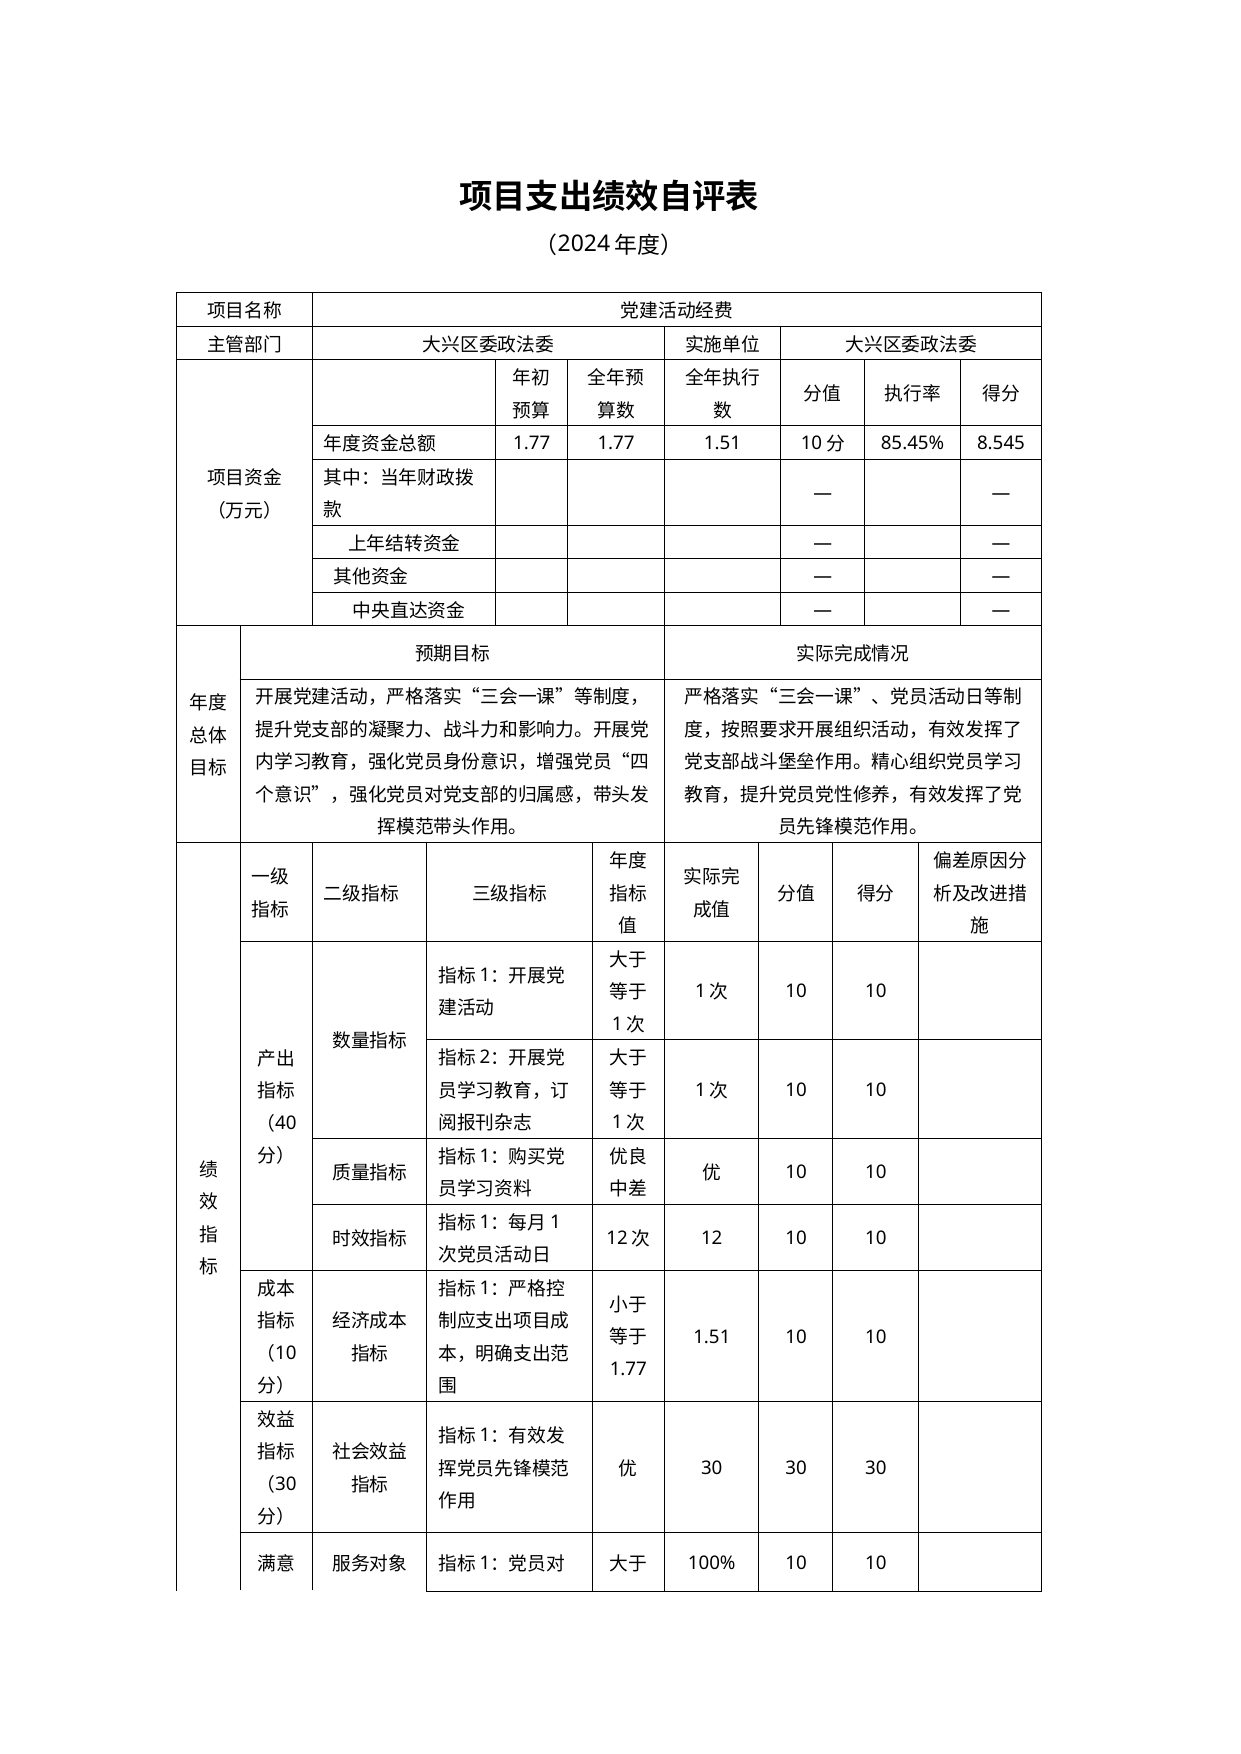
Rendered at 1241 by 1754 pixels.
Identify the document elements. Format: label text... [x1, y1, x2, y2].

table_cell — [961, 593, 1041, 625]
table_cell [665, 460, 780, 525]
table_cell 指标1：党员对党组织的归属感和满意度 [427, 1533, 592, 1591]
table_cell 10 [759, 1533, 832, 1591]
table_cell [665, 526, 780, 558]
table_cell — [781, 559, 864, 592]
table_cell [665, 593, 780, 625]
table_cell 年初预算 [496, 360, 567, 425]
table_cell 偏差原因分析及改进措施 [919, 843, 1041, 941]
table_cell 中央直达资金 [313, 593, 495, 625]
table_cell [865, 593, 960, 625]
table_cell [568, 559, 664, 592]
table_cell [919, 1040, 1041, 1138]
table_cell 大于等于1次 [593, 1040, 664, 1138]
table_cell [919, 942, 1041, 1039]
table_cell 大于等于100% [593, 1533, 664, 1591]
table_cell 时效指标 [313, 1205, 426, 1270]
table_cell 优良中差 [593, 1139, 664, 1204]
table_cell 上年结转资金 [313, 526, 495, 558]
table_cell 10 [833, 942, 918, 1039]
table_cell （2024年度） [176, 227, 1041, 292]
table_cell 经济成本指标 [313, 1271, 426, 1401]
table_cell 三级指标 [427, 843, 592, 941]
table_cell 实施单位 [665, 327, 780, 359]
table_cell — [781, 593, 864, 625]
table_cell 30 [833, 1402, 918, 1532]
table_cell [496, 460, 567, 525]
table_cell [919, 1533, 1041, 1591]
table_cell 10 [759, 1139, 832, 1204]
table_cell 其他资金 [313, 559, 495, 592]
table_cell 10 [833, 1139, 918, 1204]
table_cell [568, 526, 664, 558]
table_cell 全年预算数 [568, 360, 664, 425]
table_cell 项目名称 [177, 293, 312, 326]
table_cell 12次 [593, 1205, 664, 1270]
table_cell 优 [665, 1139, 758, 1204]
table_cell 年度指标值 [593, 843, 664, 941]
table_cell 大兴区委政法委 [313, 327, 664, 359]
table_cell 优 [593, 1402, 664, 1532]
table_cell [496, 526, 567, 558]
table_cell 主管部门 [177, 327, 312, 359]
table_cell 产出指标（40分） [241, 942, 312, 1270]
table_cell 年度资金总额 [313, 426, 495, 459]
table_cell 100% [665, 1533, 758, 1591]
table_cell 指标1：每月1次党员活动日 [427, 1205, 592, 1270]
table_cell 分值 [759, 843, 832, 941]
table_cell 10 [759, 1271, 832, 1401]
table_cell 执行率 [865, 360, 960, 425]
table_header 项目支出绩效自评表 [176, 162, 1041, 227]
table_cell [665, 559, 780, 592]
table_cell 实际完成值 [665, 843, 758, 941]
table_cell — [961, 526, 1041, 558]
table_cell [496, 559, 567, 592]
table_cell [865, 559, 960, 592]
table_cell 10 [759, 942, 832, 1039]
table_cell 1.77 [496, 426, 567, 459]
table_cell 项目资金 （万元） [177, 360, 312, 625]
table_cell 指标1：严格控制应支出项目成本，明确支出范围 [427, 1271, 592, 1401]
table_cell — [781, 526, 864, 558]
table_cell [919, 1271, 1041, 1401]
table_cell [919, 1402, 1041, 1532]
table_cell 10 [833, 1271, 918, 1401]
table_cell 开展党建活动，严格落实“三会一课”等制度，提升党支部的凝聚力、战斗力和影响力。开展党内学习教育，强化党员身份意识，增强党员“四个意识”，强化党员对党支部的归属感，带头发挥模范带头作用。 [241, 680, 664, 842]
table_cell 二级指标 [313, 843, 426, 941]
table_cell 10分 [781, 426, 864, 459]
table_cell 1.51 [665, 1271, 758, 1401]
table_cell [313, 360, 495, 425]
table_cell 服务对象满意度指标 [312, 1533, 426, 1591]
table_cell 党建活动经费 [313, 293, 1041, 326]
table_cell 30 [665, 1402, 758, 1532]
table_cell 10 [833, 1040, 918, 1138]
table_cell 8.545 [961, 426, 1041, 459]
table_cell — [961, 559, 1041, 592]
table_cell 绩 效 指 标 [177, 843, 240, 1591]
table_cell 质量指标 [313, 1139, 426, 1204]
table_cell 年度总体目标 [177, 626, 240, 842]
table_cell [919, 1139, 1041, 1204]
table_cell [496, 593, 567, 625]
table_cell 得分 [833, 843, 918, 941]
table_cell 10 [833, 1533, 918, 1591]
table_cell 指标1：开展党建活动 [427, 942, 592, 1039]
table_cell [865, 526, 960, 558]
table_cell 成本指标（10分） [241, 1271, 312, 1401]
table_cell 85.45% [865, 426, 960, 459]
table_cell [865, 460, 960, 525]
table_cell 1次 [665, 1040, 758, 1138]
table_cell 指标2：开展党员学习教育，订阅报刊杂志 [427, 1040, 592, 1138]
table_cell 大于等于1次 [593, 942, 664, 1039]
table_cell 1.77 [568, 426, 664, 459]
table_cell 大兴区委政法委 [781, 327, 1041, 359]
table_cell 严格落实“三会一课”、党员活动日等制度，按照要求开展组织活动，有效发挥了党支部战斗堡垒作用。精心组织党员学习教育，提升党员党性修养，有效发挥了党员先锋模范作用。 [665, 680, 1041, 842]
table_cell 得分 [961, 360, 1041, 425]
table_cell 指标1：购买党员学习资料 [427, 1139, 592, 1204]
table_cell 数量指标 [313, 942, 426, 1138]
table_cell 一级指标 [241, 843, 312, 941]
table_cell [919, 1205, 1041, 1270]
table_cell 30 [759, 1402, 832, 1532]
table_cell 1.51 [665, 426, 780, 459]
table_cell 10 [759, 1205, 832, 1270]
table_cell — [781, 460, 864, 525]
table_cell 12 [665, 1205, 758, 1270]
table_cell 预期目标 [241, 626, 664, 678]
table_cell 10 [833, 1205, 918, 1270]
table_cell 社会效益指标 [313, 1402, 426, 1532]
table_cell 全年执行数 [665, 360, 780, 425]
table_cell 实际完成情况 [665, 626, 1041, 678]
table_cell 指标1：有效发挥党员先锋模范作用 [427, 1402, 592, 1532]
table_cell [568, 593, 664, 625]
table_cell [568, 460, 664, 525]
table_cell 效益指标（30分） [241, 1402, 312, 1532]
table_cell 分值 [781, 360, 864, 425]
table_cell 满意度指标（10分） [240, 1533, 312, 1591]
table_cell 1次 [665, 942, 758, 1039]
table_cell 10 [759, 1040, 832, 1138]
table_cell 其中：当年财政拨款 [313, 460, 495, 525]
table_cell 小于等于1.77 [593, 1271, 664, 1401]
table_cell — [961, 460, 1041, 525]
